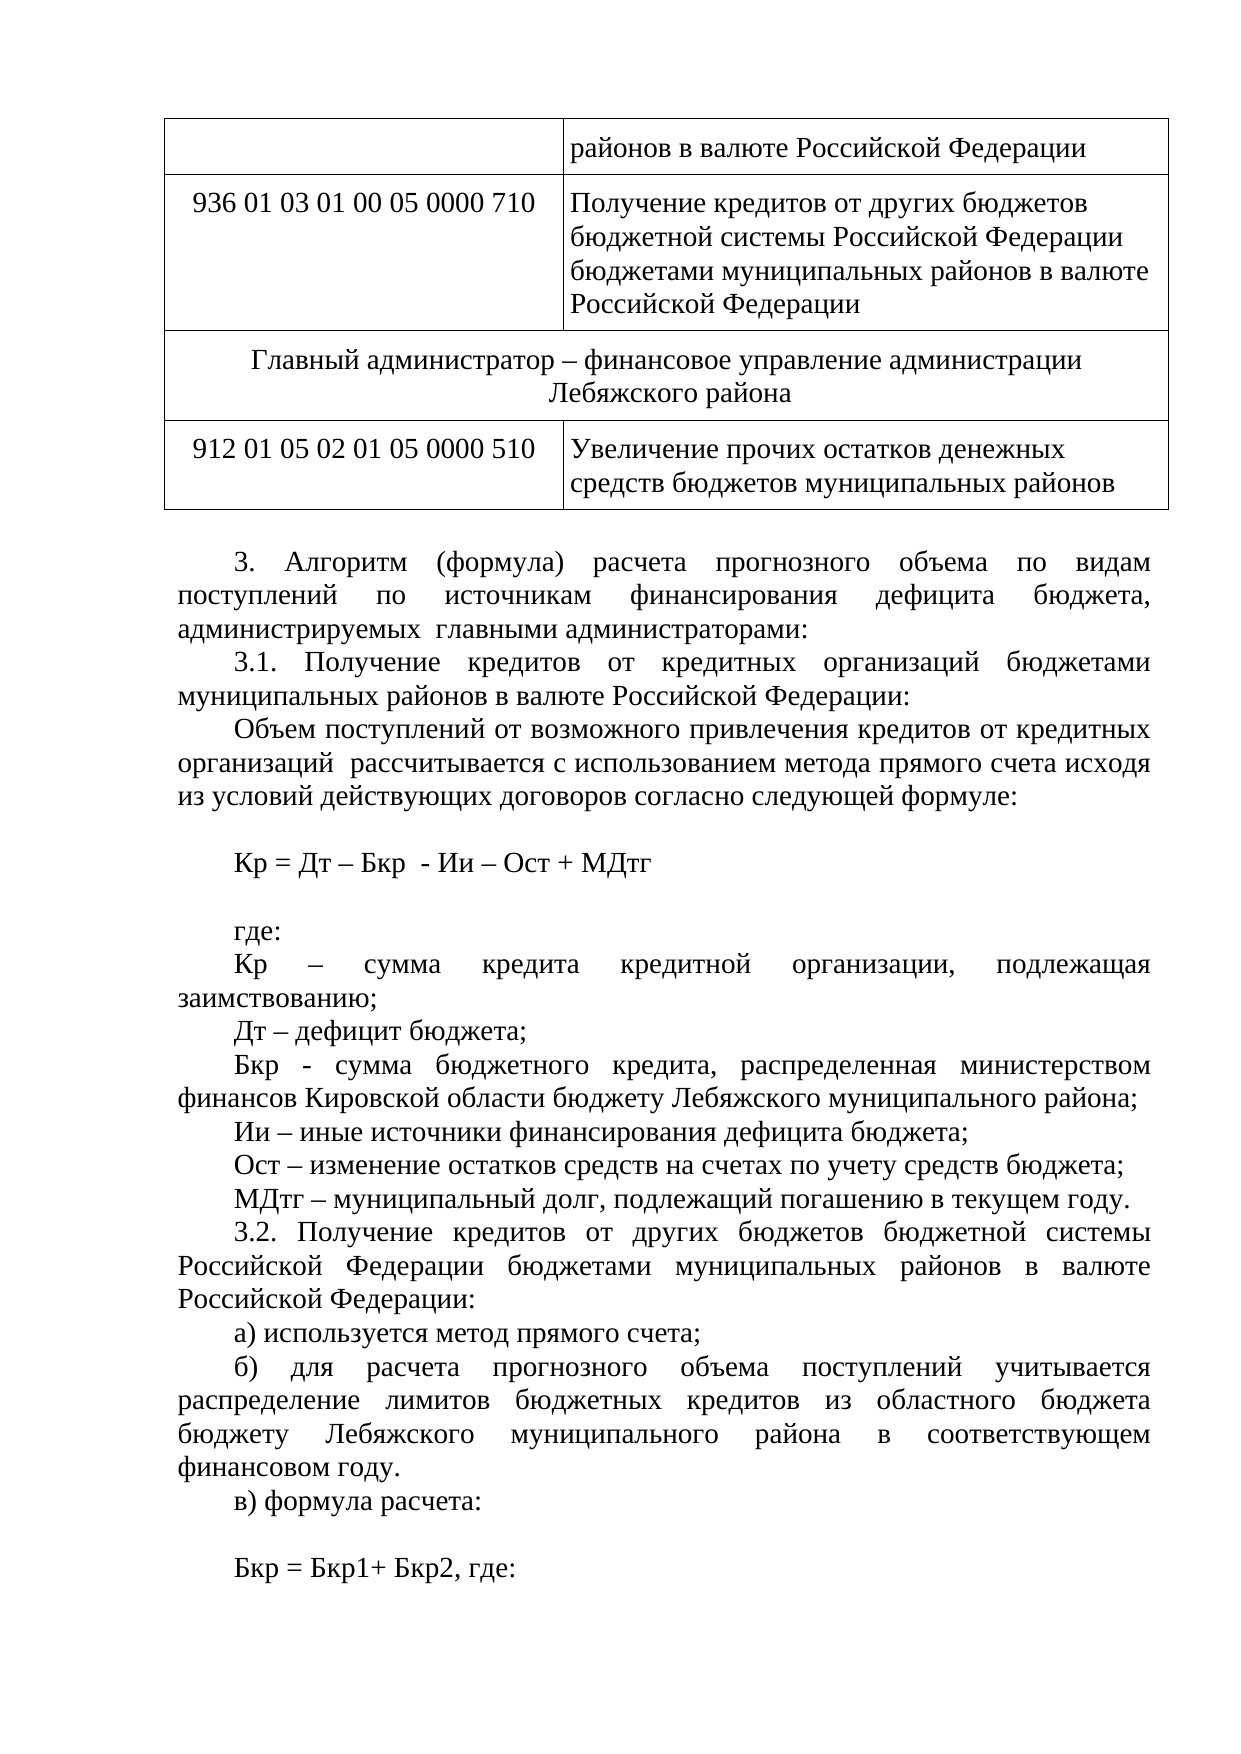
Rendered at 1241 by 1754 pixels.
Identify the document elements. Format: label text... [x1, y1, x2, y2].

text МДтг – муниципальный долг, подлежащий погашению в текущем году. [177, 1181, 1152, 1214]
text Объем поступлений от возможного привлечения кредитов от кредитных организаций рассчитывается с использованием метода прямого счета исходя из условий действующих договоров согласно следующей формуле: [177, 711, 1152, 812]
text Дт – дефицит бюджета; [177, 1013, 1152, 1047]
table_cell 936 01 03 01 00 05 0000 710 [165, 175, 563, 330]
table_cell Увеличение прочих остатков денежных средств бюджетов муниципальных районов [564, 421, 1168, 509]
text б) для расчета прогнозного объема поступлений учитывается распределение лимитов бюджетных кредитов из областного бюджета бюджету Лебяжского муниципального района в соответствующем финансовом году. [177, 1349, 1152, 1483]
text Бкр - сумма бюджетного кредита, распределенная министерством финансов Кировской области бюджету Лебяжского муниципального района; [177, 1047, 1152, 1114]
table_cell Главный администратор – финансовое управление администрации Лебяжского района [165, 331, 1168, 420]
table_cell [564, 119, 1168, 174]
text Кр – сумма кредита кредитной организации, подлежащая заимствованию; [177, 946, 1152, 1013]
text в) формула расчета: [177, 1483, 1152, 1516]
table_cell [165, 119, 563, 174]
text 3. Алгоритм (формула) расчета прогнозного объема по видам поступлений по источникам финансирования дефицита бюджета, администрируемых главными администраторами: [177, 544, 1152, 644]
table_cell Получение кредитов от других бюджетов бюджетной системы Российской Федерации бюджетами муниципальных районов в валюте Российской Федерации [564, 175, 1168, 330]
text а) используется метод прямого счета; [177, 1315, 1152, 1349]
text Ии – иные источники финансирования дефицита бюджета; [177, 1114, 1152, 1147]
text 3.2. Получение кредитов от других бюджетов бюджетной системы Российской Федерации бюджетами муниципальных районов в валюте Российской Федерации: [177, 1214, 1152, 1315]
text Кр = Дт – Бкр - Ии – Ост + МДтг [177, 846, 1152, 879]
text где: [177, 913, 1152, 946]
text 3.1. Получение кредитов от кредитных организаций бюджетами муниципальных районов в валюте Российской Федерации: [177, 644, 1152, 711]
table_cell 912 01 05 02 01 05 0000 510 [165, 421, 563, 509]
text Бкр = Бкр1+ Бкр2, где: [177, 1550, 1152, 1583]
text Ост – изменение остатков средств на счетах по учету средств бюджета; [177, 1147, 1152, 1181]
